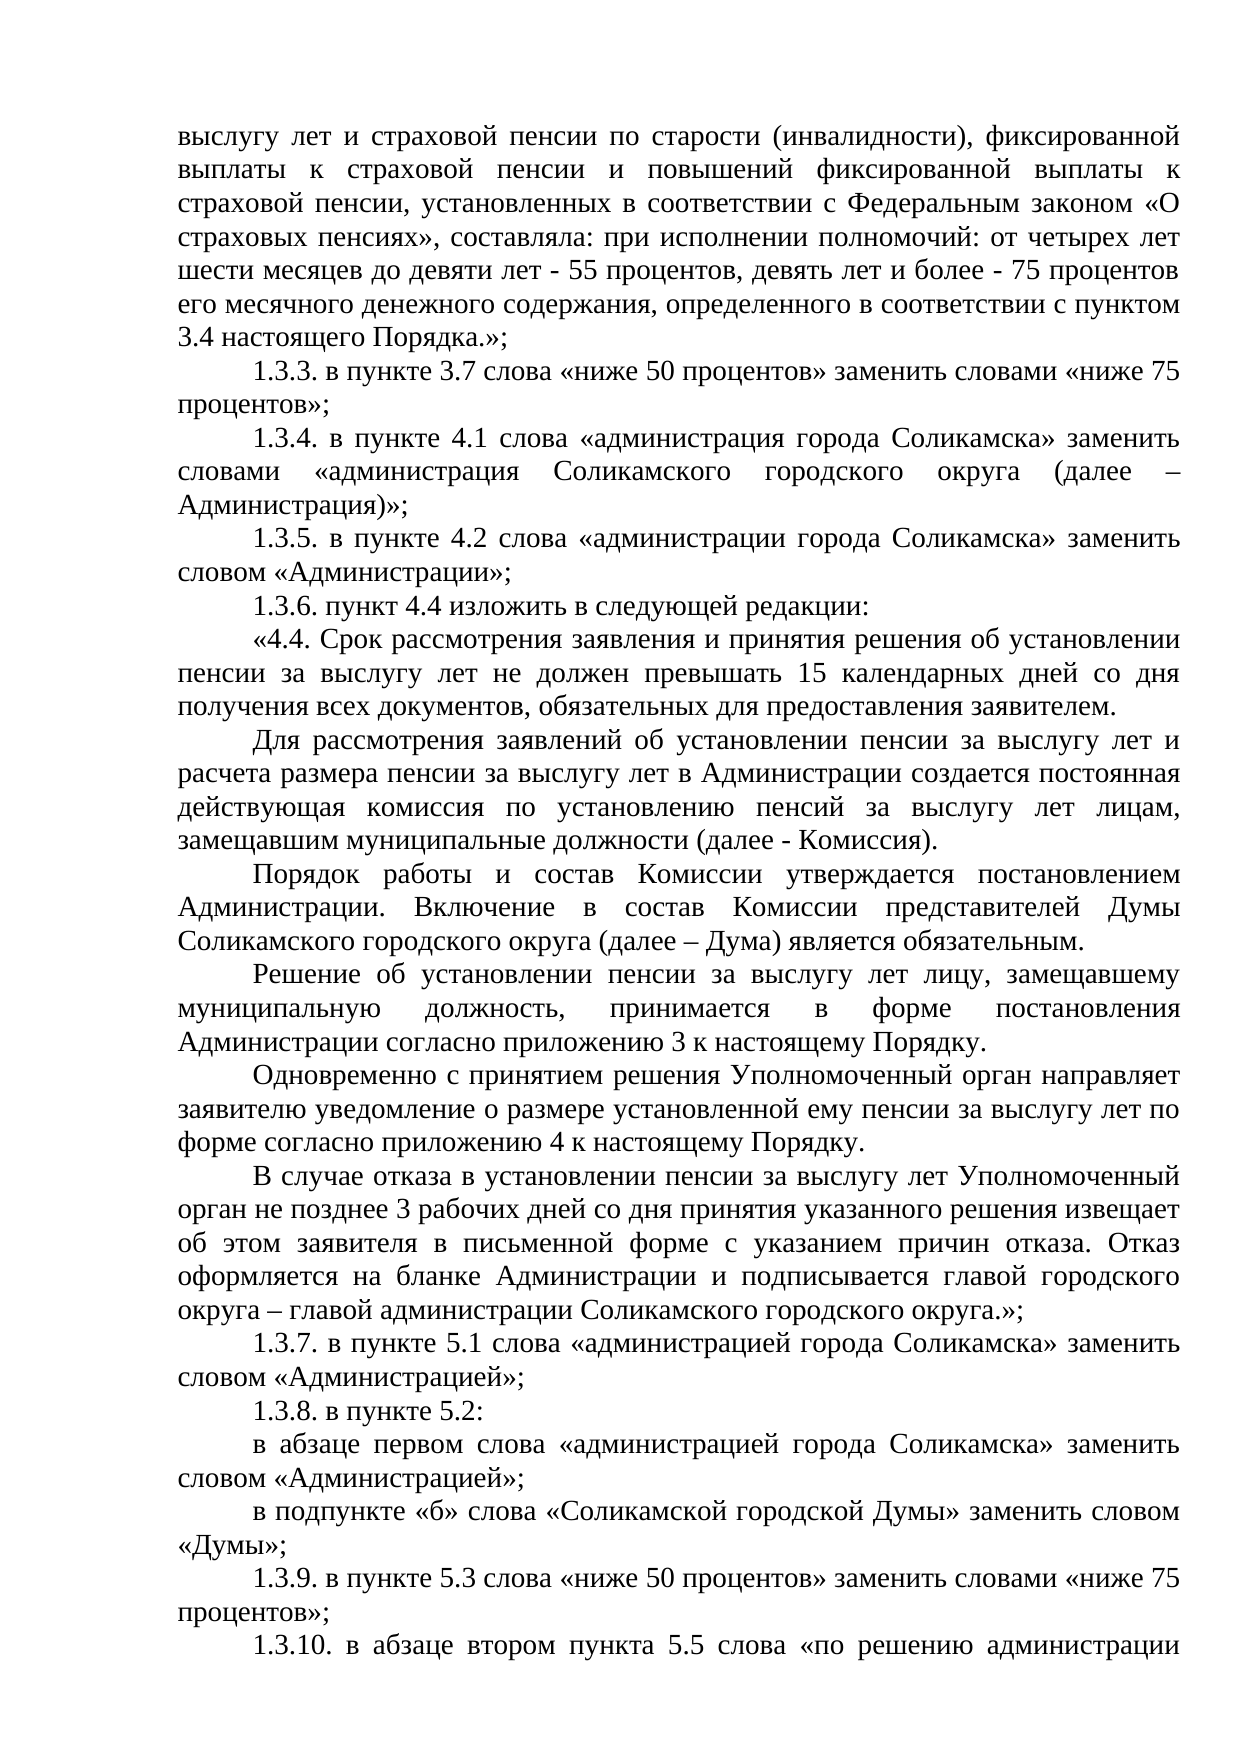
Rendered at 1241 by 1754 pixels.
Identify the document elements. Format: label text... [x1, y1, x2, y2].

text 1.3.7. в пункте 5.1 слова «администрацией города Соликамска» заменить словом «Администрацией»; [177, 1326, 1181, 1393]
text Решение об установлении пенсии за выслугу лет лицу, замещавшему муниципальную должность, принимается в форме постановления Администрации согласно приложению 3 к настоящему Порядку. [177, 957, 1181, 1057]
text 1.3.6. пункт 4.4 изложить в следующей редакции: [177, 588, 1181, 621]
text в абзаце первом слова «администрацией города Соликамска» заменить словом «Администрацией»; [177, 1426, 1181, 1493]
text 1.3.8. в пункте 5.2: [177, 1393, 1181, 1426]
text 1.3.5. в пункте 4.2 слова «администрации города Соликамска» заменить словом «Администрации»; [177, 521, 1181, 588]
text Одновременно с принятием решения Уполномоченный орган направляет заявителю уведомление о размере установленной ему пенсии за выслугу лет по форме согласно приложению 4 к настоящему Порядку. [177, 1057, 1181, 1158]
text 1.3.4. в пункте 4.1 слова «администрация города Соликамска» заменить словами «администрация Соликамского городского округа (далее – Администрация)»; [177, 420, 1181, 521]
text 1.3.3. в пункте 3.7 слова «ниже 50 процентов» заменить словами «ниже 75 процентов»; [177, 353, 1181, 420]
text в подпункте «б» слова «Соликамской городской Думы» заменить словом «Думы»; [177, 1493, 1181, 1560]
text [177, 1627, 1181, 1661]
text «4.4. Срок рассмотрения заявления и принятия решения об установлении пенсии за выслугу лет не должен превышать 15 календарных дней со дня получения всех документов, обязательных для предоставления заявителем. [177, 621, 1181, 722]
text Для рассмотрения заявлений об установлении пенсии за выслугу лет и расчета размера пенсии за выслугу лет в Администрации создается постоянная действующая комиссия по установлению пенсий за выслугу лет лицам, замещавшим муниципальные должности (далее - Комиссия). [177, 722, 1181, 856]
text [177, 118, 1181, 353]
text В случае отказа в установлении пенсии за выслугу лет Уполномоченный орган не позднее 3 рабочих дней со дня принятия указанного решения извещает об этом заявителя в письменной форме с указанием причин отказа. Отказ оформляется на бланке Администрации и подписывается главой городского округа – главой администрации Соликамского городского округа.»; [177, 1158, 1181, 1326]
text 1.3.9. в пункте 5.3 слова «ниже 50 процентов» заменить словами «ниже 75 процентов»; [177, 1560, 1181, 1627]
text Порядок работы и состав Комиссии утверждается постановлением Администрации. Включение в состав Комиссии представителей Думы Соликамского городского округа (далее – Дума) является обязательным. [177, 856, 1181, 957]
